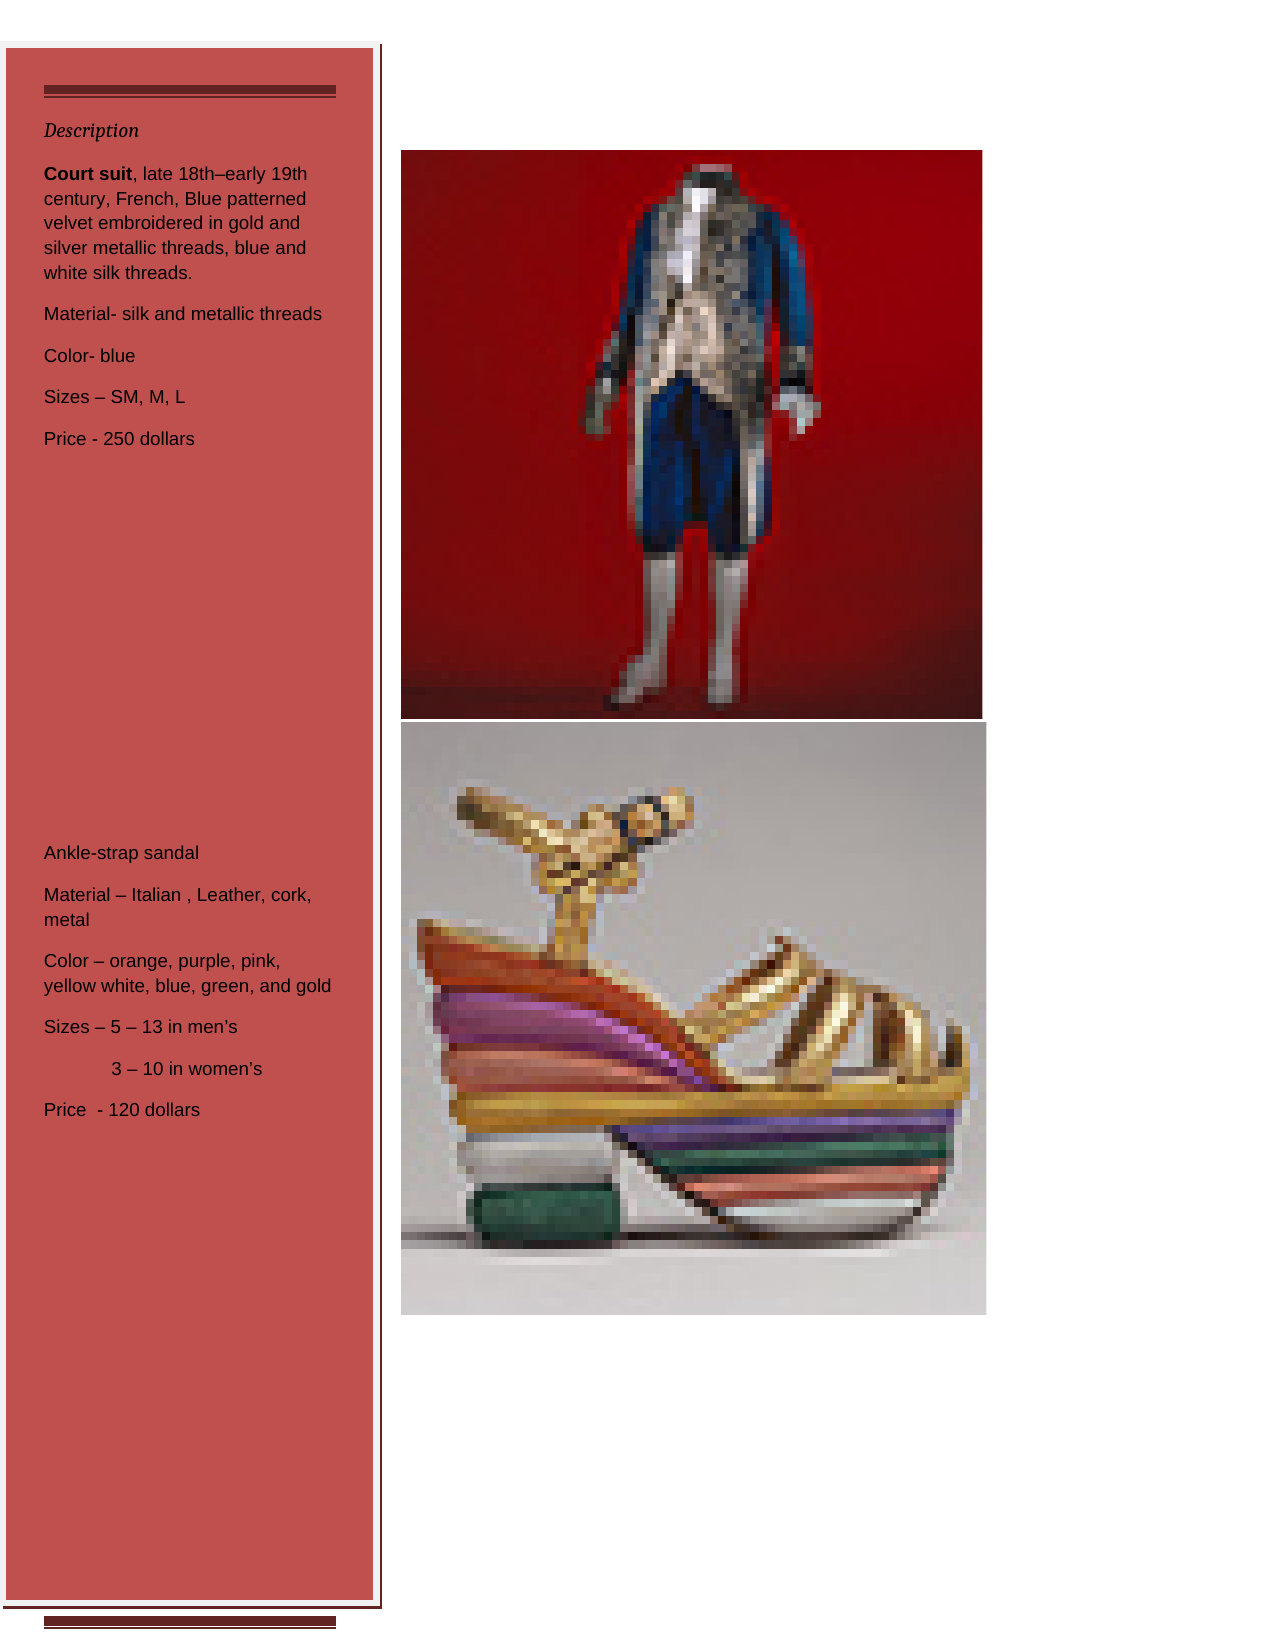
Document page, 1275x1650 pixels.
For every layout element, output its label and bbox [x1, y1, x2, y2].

picture [401, 722, 987, 1315]
picture [401, 150, 983, 719]
